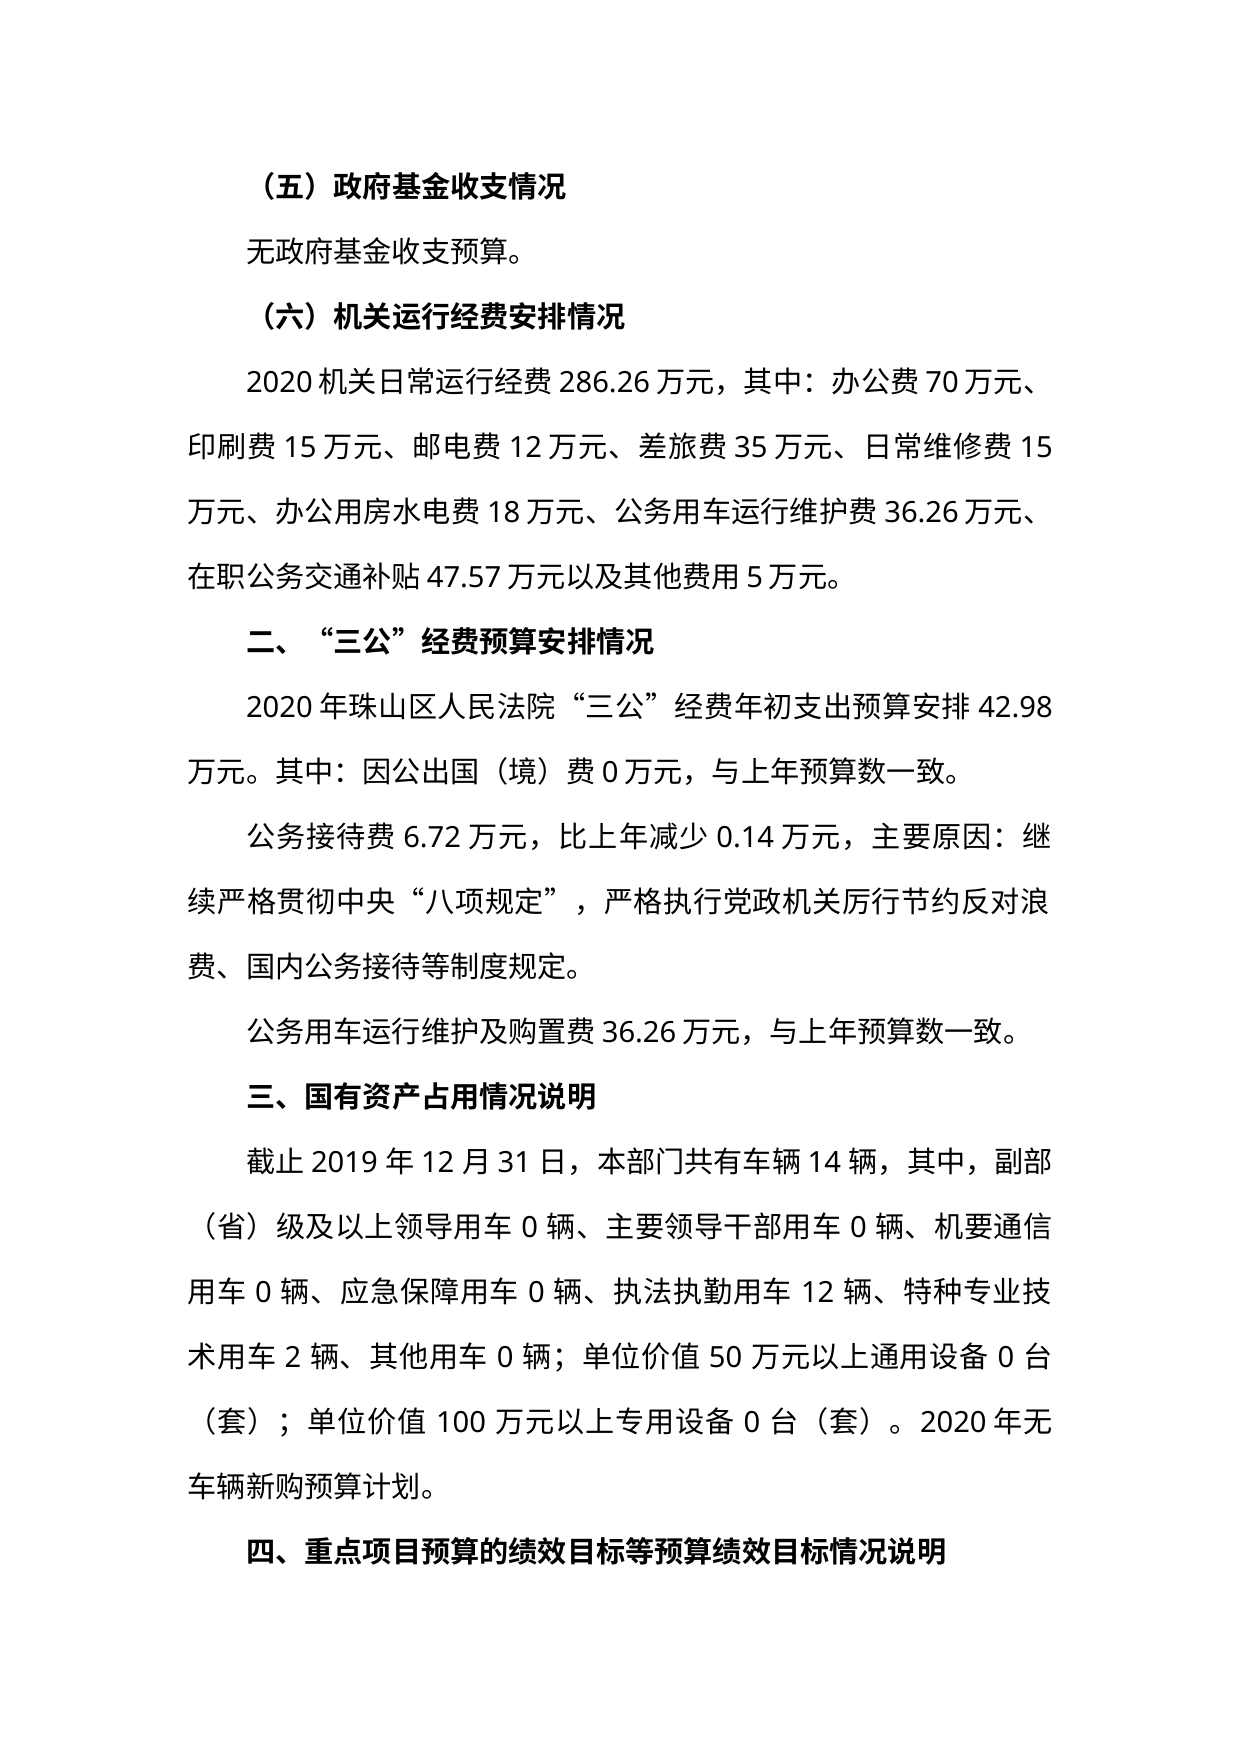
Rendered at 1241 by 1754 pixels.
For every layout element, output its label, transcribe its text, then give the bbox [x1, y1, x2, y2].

text （五）政府基金收支情况 [187, 152, 1053, 217]
list 截止 2019 年 12 月 31 日，本部门共有车辆 14 辆，其中，副部（省）级及以上领导用车 0 辆、主要领导干部用车 0 辆、机要通信用车 0 辆、应急保障用车 0 辆、执法执勤用车 12 辆、特种专业技术用车 2 辆、其他用车 0 辆；单位价值 50 万元以上通用设备 0 台（套）；单位价值 100 万元以上专用设备 0 台（套）。2020年无车辆新购预算计划。 [187, 1127, 1053, 1517]
text 三、国有资产占用情况说明 [187, 1062, 1053, 1127]
list 公务接待费6.72万元，比上年减少0.14万元，主要原因：继续严格贯彻中央“八项规定”，严格执行党政机关厉行节约反对浪费、国内公务接待等制度规定。 [187, 802, 1053, 997]
list 机关运行经费安排情况 [187, 282, 1053, 347]
text 四、重点项目预算的绩效目标等预算绩效目标情况说明 [187, 1517, 1053, 1582]
list 二、“三公”经费预算安排情况 [187, 607, 1053, 672]
list 公务用车运行维护及购置费36.26万元，与上年预算数一致。 [187, 997, 1053, 1062]
list 无政府基金收支预算。 [187, 217, 1053, 282]
list 2020年珠山区人民法院“三公”经费年初支出预算安排42.98万元。其中：因公出国（境）费0万元，与上年预算数一致。 [187, 672, 1053, 802]
list 2020机关日常运行经费286.26万元，其中：办公费70万元、印刷费15万元、邮电费12万元、差旅费35万元、日常维修费15万元、办公用房水电费18万元、公务用车运行维护费36.26万元、在职公务交通补贴47.57万元以及其他费用5万元。 [187, 347, 1053, 607]
